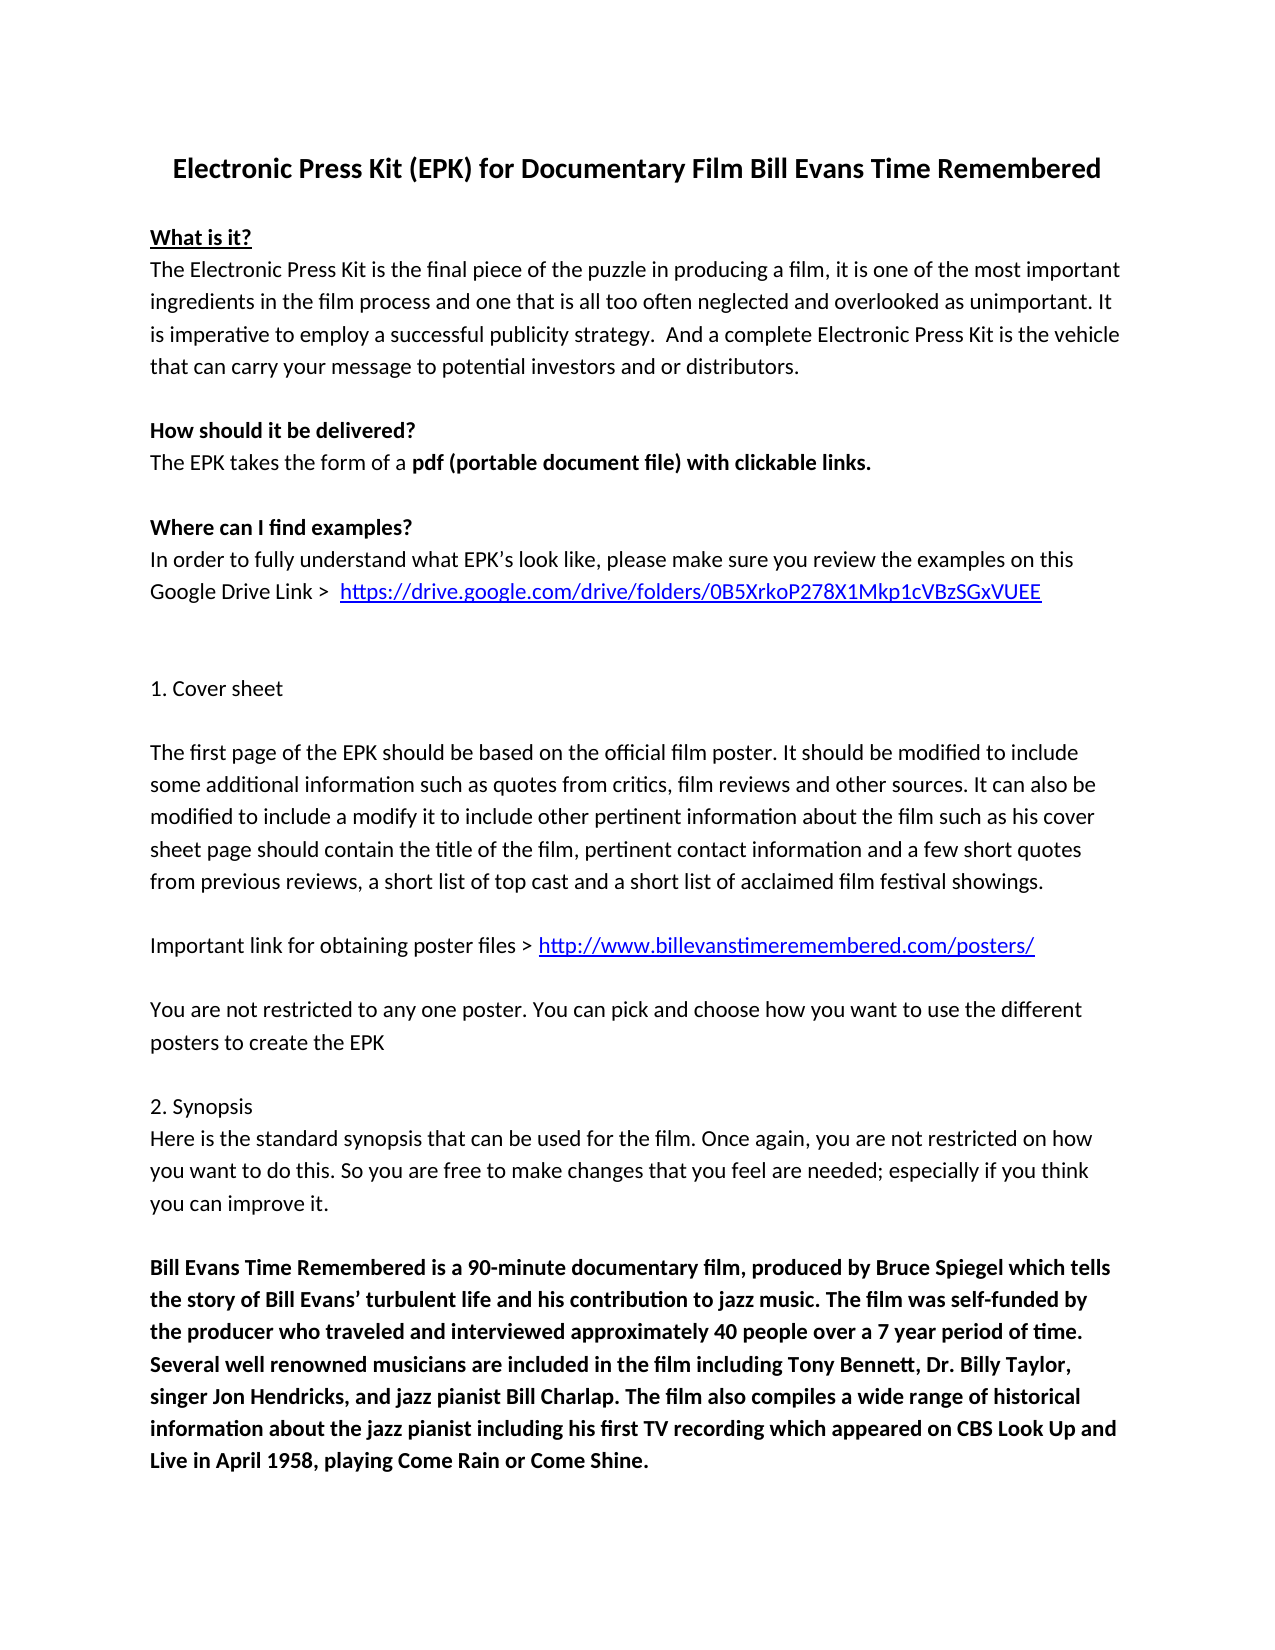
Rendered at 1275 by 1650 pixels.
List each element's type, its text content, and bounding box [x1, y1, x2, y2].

text In order to fully understand what EPK’s look like, please make sure you review the examples on this Google Drive Link > https://drive.google.com/drive/folders/0B5XrkoP278X1Mkp1cVBzSGxVUEE [150, 545, 1125, 605]
text The first page of the EPK should be based on the official film poster. It should be modified to include some additional information such as quotes from critics, film reviews and other sources. It can also be modified to include a modify it to include other pertinent information about the film such as his cover sheet page should contain the title of the film, pertinent contact information and a few short quotes from previous reviews, a short list of top cast and a short list of acclaimed film festival showings. [150, 738, 1125, 895]
text You are not restricted to any one poster. You can pick and choose how you want to use the different posters to create the EPK [150, 996, 1125, 1056]
text 1. Cover sheet [150, 674, 1125, 702]
text What is it? [150, 223, 1125, 251]
text Bill Evans Time Remembered is a 90-minute documentary film, produced by Bruce Spiegel which tells the story of Bill Evans’ turbulent life and his contribution to jazz music. The film was self-funded by the producer who traveled and interviewed approximately 40 people over a 7 year period of time. Several well renowned musicians are included in the film including Tony Bennett, Dr. Billy Taylor, singer Jon Hendricks, and jazz pianist Bill Charlap. The film also compiles a wide range of historical information about the jazz pianist including his first TV recording which appeared on CBS Look Up and Live in April 1958, playing Come Rain or Come Shine. [150, 1253, 1125, 1474]
text Where can I find examples? [150, 513, 1125, 541]
text 2. Synopsis [150, 1092, 1125, 1120]
text The EPK takes the form of a pdf (portable document file) with clickable links. [150, 448, 1125, 476]
text How should it be delivered? [150, 416, 1125, 444]
text The Electronic Press Kit is the final piece of the puzzle in producing a film, it is one of the most important ingredients in the film process and one that is all too often neglected and overlooked as unimportant. It is imperative to employ a successful publicity strategy. And a complete Electronic Press Kit is the vehicle that can carry your message to potential investors and or distributors. [150, 255, 1125, 380]
text Important link for obtaining poster files > http://www.billevanstimeremembered.com/posters/ [150, 931, 1125, 959]
text Electronic Press Kit (EPK) for Documentary Film Bill Evans Time Remembered [150, 150, 1125, 186]
text Here is the standard synopsis that can be used for the film. Once again, you are not restricted on how you want to do this. So you are free to make changes that you feel are needed; especially if you think you can improve it. [150, 1124, 1125, 1217]
